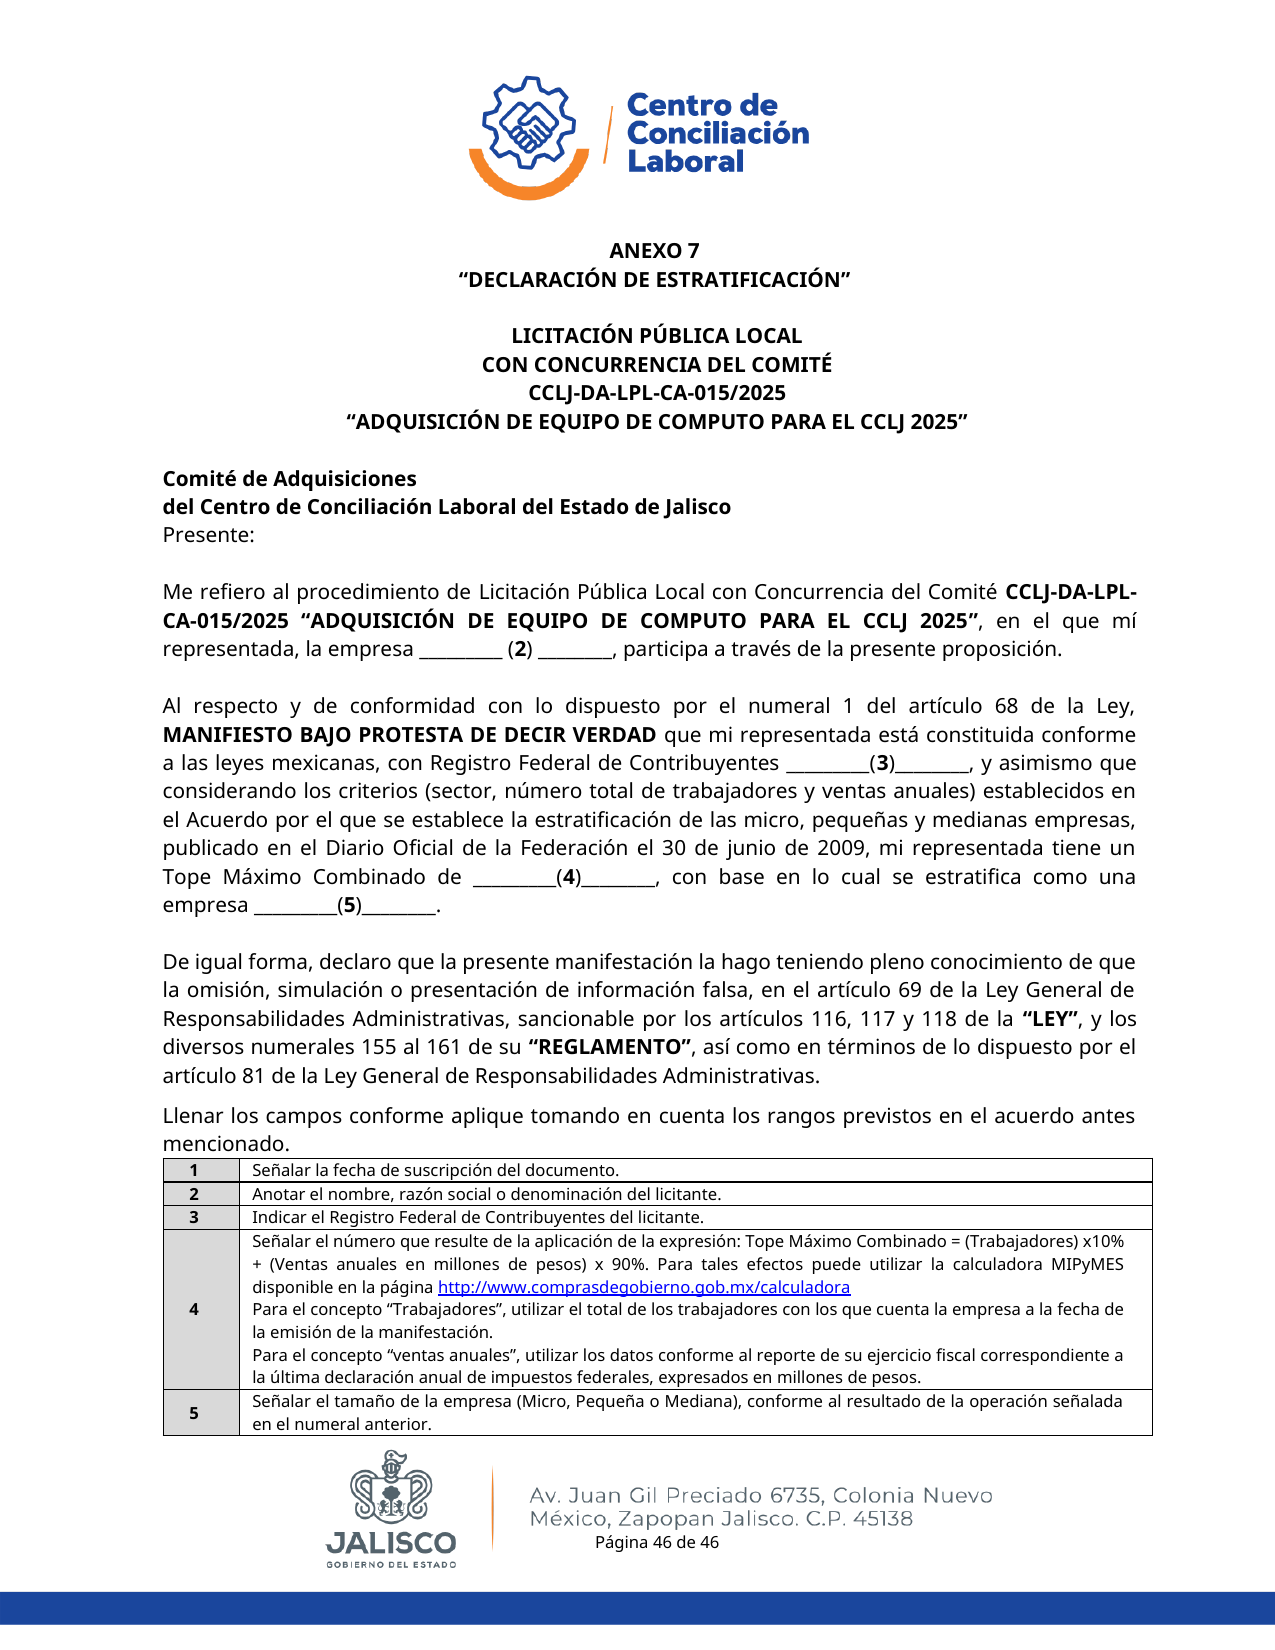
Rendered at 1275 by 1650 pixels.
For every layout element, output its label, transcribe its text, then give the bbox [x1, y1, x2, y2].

table_cell 2 [164, 1183, 239, 1205]
table_cell 5 [164, 1390, 239, 1435]
table_cell 4 [164, 1230, 239, 1389]
table_header 1 [164, 1159, 239, 1181]
text CCLJ-DA-LPL-CA-015/2025 [162, 378, 1152, 407]
text Llenar los campos conforme aplique tomando en cuenta los rangos previstos en el acuerdo antes mencionado. [162, 1101, 1137, 1158]
text “ADQUISICIÓN DE EQUIPO DE COMPUTO PARA EL CCLJ 2025” [162, 407, 1152, 435]
table_cell Señalar el número que resulte de la aplicación de la expresión: Tope Máximo Combinado = (Trabajadores) x10% + (Ventas anuales en millones de pesos) x 90%. Para tales efectos puede utilizar la calculadora MIPyMES disponible en la página http://www.comprasdegobierno.gob.mx/calculadora Para el concepto “Trabajadores”, utilizar el total de los trabajadores con los que cuenta la empresa a la fecha de la emisión de la manifestación. Para el concepto “ventas anuales”, utilizar los datos conforme al reporte de su ejercicio fiscal correspondiente a la última declaración anual de impuestos federales, expresados en millones de pesos. [240, 1230, 1152, 1389]
text Al respecto y de conformidad con lo dispuesto por el numeral 1 del artículo 68 de la Ley, MANIFIESTO BAJO PROTESTA DE DECIR VERDAD que mi representada está constituida conforme a las leyes mexicanas, con Registro Federal de Contribuyentes _________(3)________, y asimismo que considerando los criterios (sector, número total de trabajadores y ventas anuales) establecidos en el Acuerdo por el que se establece la estratificación de las micro, pequeñas y medianas empresas, publicado en el Diario Oficial de la Federación el 30 de junio de 2009, mi representada tiene un Tope Máximo Combinado de _________(4)________, con base en lo cual se estratifica como una empresa _________(5)________. [162, 691, 1137, 919]
subtitle ANEXO 7 [162, 236, 1146, 265]
table_cell Indicar el Registro Federal de Contribuyentes del licitante. [240, 1206, 1152, 1229]
text “DECLARACIÓN DE ESTRATIFICACIÓN” [162, 265, 1146, 293]
text LICITACIÓN PÚBLICA LOCAL [162, 322, 1152, 350]
text Me refiero al procedimiento de Licitación Pública Local con Concurrencia del Comité CCLJ-DA-LPL-CA-015/2025 “ADQUISICIÓN DE EQUIPO DE COMPUTO PARA EL CCLJ 2025”, en el que mí representada, la empresa _________ (2) ________, participa a través de la presente proposición. [162, 577, 1137, 663]
text CON CONCURRENCIA DEL COMITÉ [162, 350, 1152, 378]
picture [0, 3, 1275, 1650]
table_header Señalar la fecha de suscripción del documento. [240, 1159, 1152, 1181]
text Presente: [162, 521, 1152, 549]
table_cell 3 [164, 1206, 239, 1229]
table_cell Anotar el nombre, razón social o denominación del licitante. [240, 1183, 1152, 1205]
text De igual forma, declaro que la presente manifestación la hago teniendo pleno conocimiento de que la omisión, simulación o presentación de información falsa, en el artículo 69 de la Ley General de Responsabilidades Administrativas, sancionable por los artículos 116, 117 y 118 de la “LEY”, y los diversos numerales 155 al 161 de su “REGLAMENTO”, así como en términos de lo dispuesto por el artículo 81 de la Ley General de Responsabilidades Administrativas. [162, 947, 1137, 1089]
text Comité de Adquisiciones [162, 464, 1152, 492]
text del Centro de Conciliación Laboral del Estado de Jalisco [162, 492, 1152, 521]
table_cell Señalar el tamaño de la empresa (Micro, Pequeña o Mediana), conforme al resultado de la operación señalada en el numeral anterior. [240, 1390, 1152, 1435]
